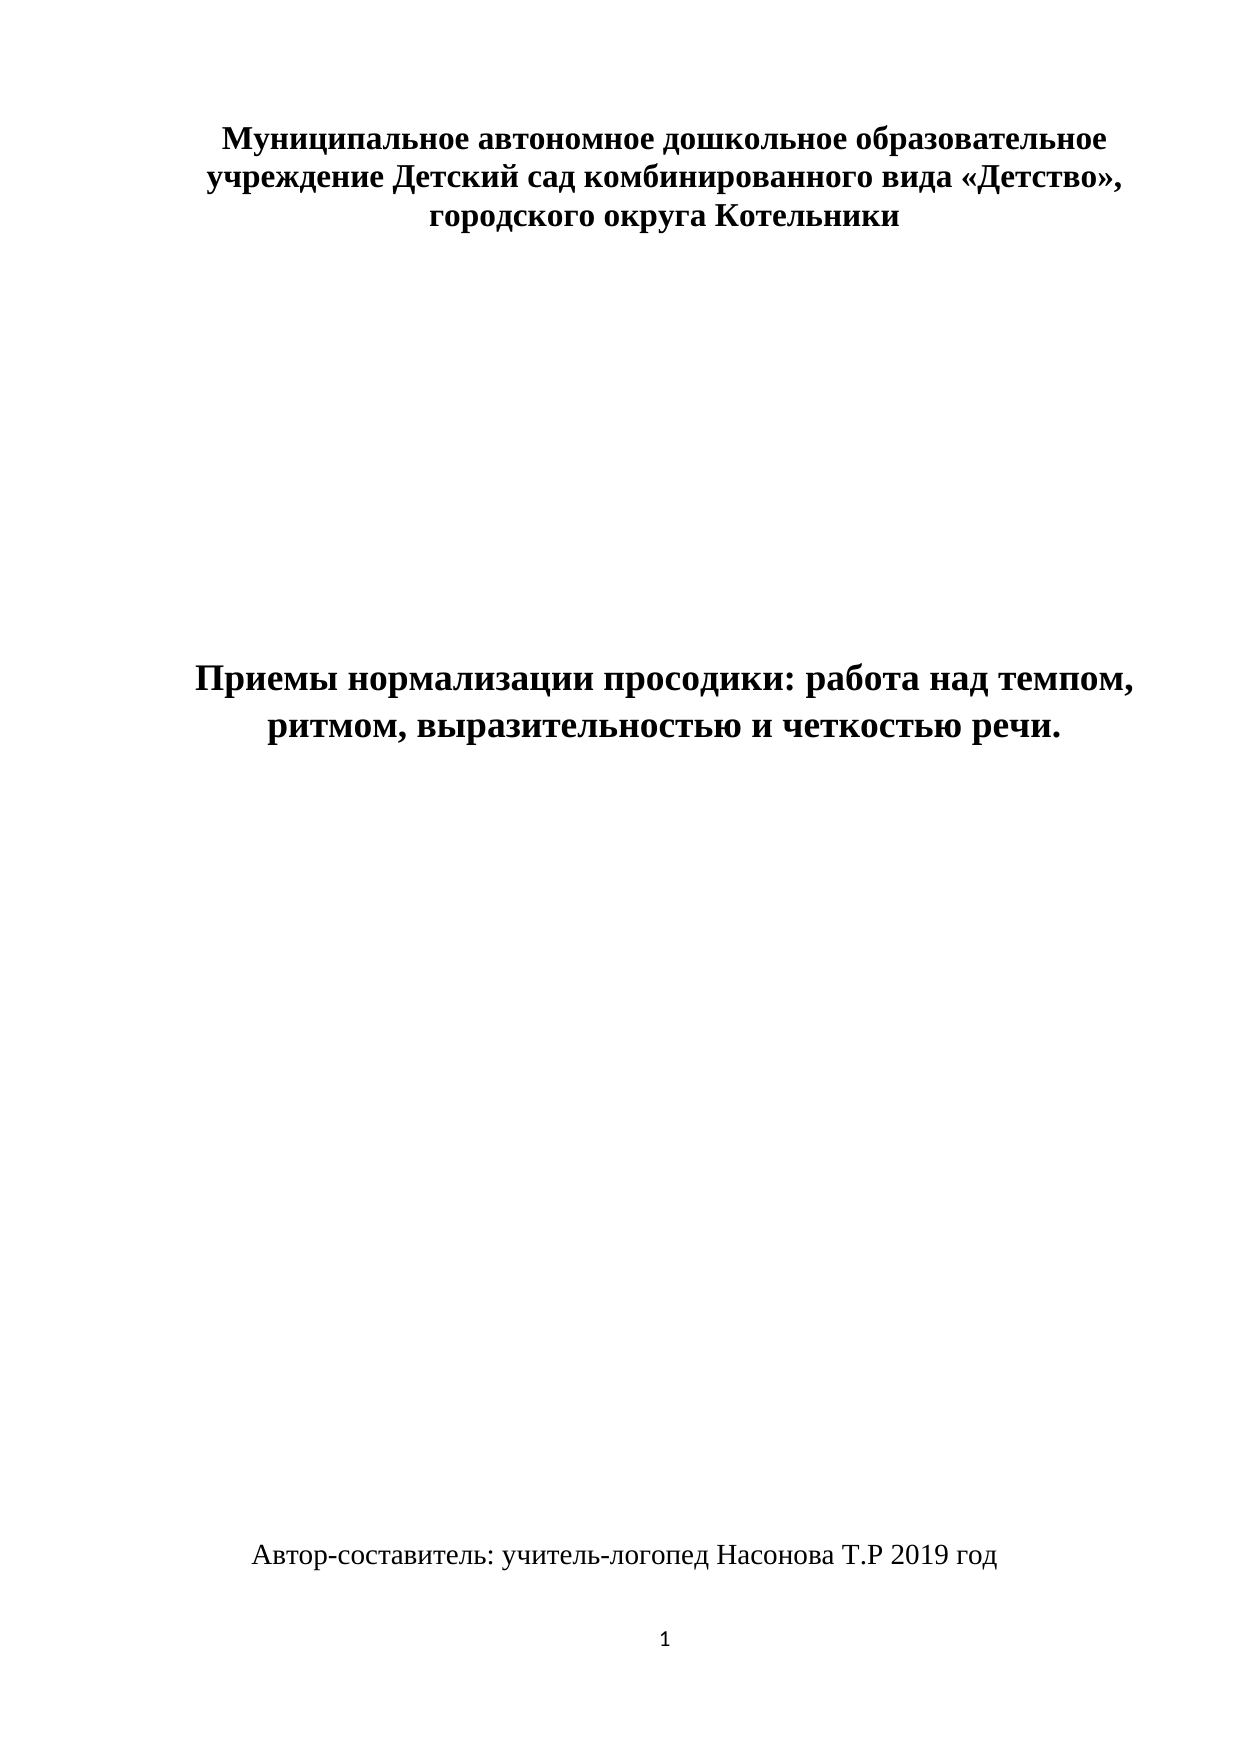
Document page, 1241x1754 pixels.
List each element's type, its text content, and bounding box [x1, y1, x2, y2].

text Автор-составитель: учитель-логопед Насонова Т.Р 2019 год [177, 1537, 1152, 1570]
text Муниципальное автономное дошкольное образовательное учреждение Детский сад комбинированного вида «Детство», городского округа Котельники [177, 118, 1152, 233]
text Приемы нормализации просодики: работа над темпом, ритмом, выразительностью и четкостью речи. [177, 656, 1152, 745]
